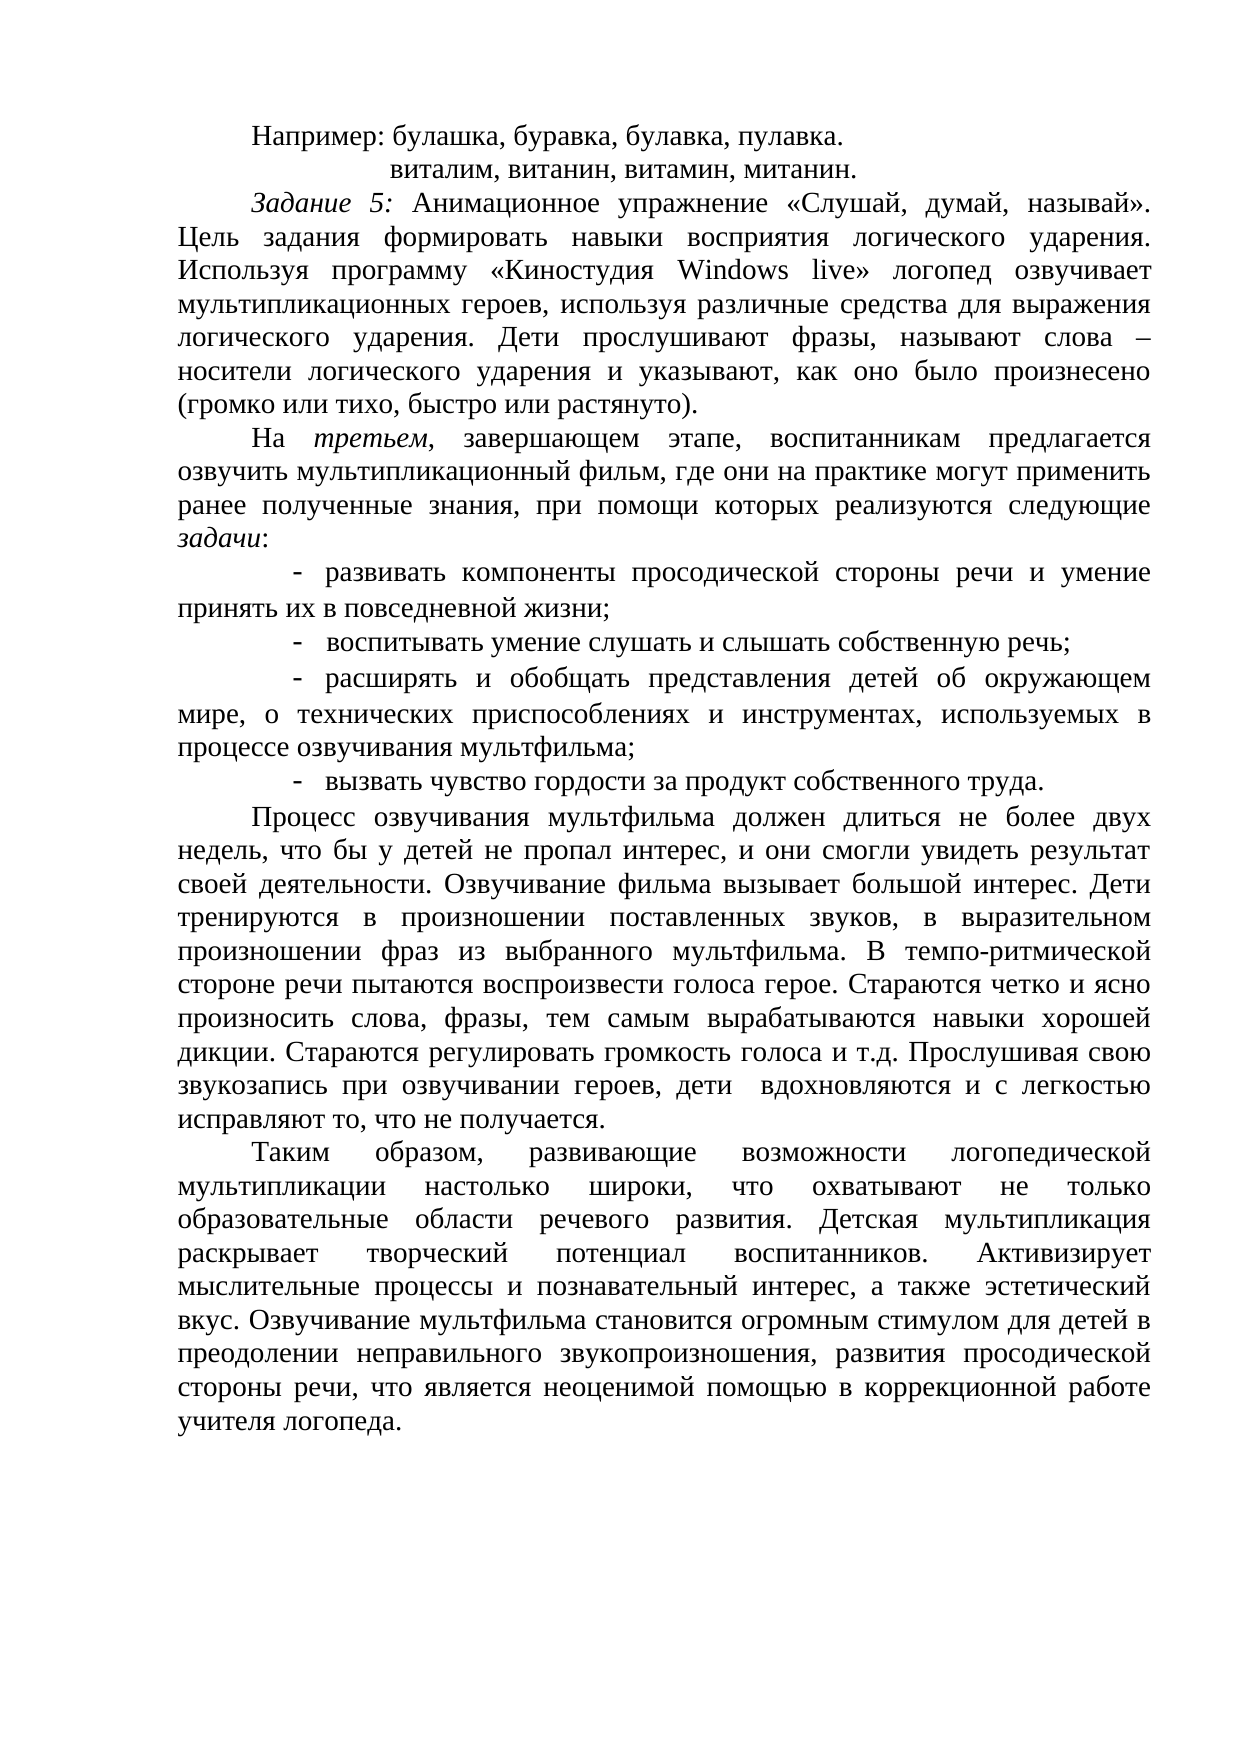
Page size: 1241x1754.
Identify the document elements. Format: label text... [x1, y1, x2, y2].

text виталим, витанин, витамин, митанин. [177, 152, 1152, 185]
list расширять и обобщать представления детей об окружающем мире, о технических приспособлениях и инструментах, используемых в процессе озвучивания мультфильма; [177, 660, 1152, 763]
text Задание 5: Анимационное упражнение «Слушай, думай, называй». Цель задания формировать навыки восприятия логического ударения. Используя программу «Киностудия Windows live» логопед озвучивает мультипликационных героев, используя различные средства для выражения логического ударения. Дети прослушивают фразы, называют слова – носители логического ударения и указывают, как оно было произнесено (громко или тихо, быстро или растянуто). [177, 185, 1152, 420]
list развивать компоненты просодической стороны речи и умение принять их в повседневной жизни; [177, 554, 1152, 624]
text На третьем, завершающем этапе, воспитанникам предлагается озвучить мультипликационный фильм, где они на практике могут применить ранее полученные знания, при помощи которых реализуются следующие задачи: [177, 420, 1152, 554]
list вызвать чувство гордости за продукт собственного труда. [177, 763, 1152, 799]
text Процесс озвучивания мультфильма должен длиться не более двух недель, что бы у детей не пропал интерес, и они смогли увидеть результат своей деятельности. Озвучивание фильма вызывает большой интерес. Дети тренируются в произношении поставленных звуков, в выразительном произношении фраз из выбранного мультфильма. В темпо-ритмической стороне речи пытаются воспроизвести голоса герое. Стараются четко и ясно произносить слова, фразы, тем самым вырабатываются навыки хорошей дикции. Стараются регулировать громкость голоса и т.д. Прослушивая свою звукозапись при озвучивании героев, дети вдохновляются и с легкостью исправляют то, что не получается. [177, 799, 1152, 1134]
list воспитывать умение слушать и слышать собственную речь; [288, 624, 1152, 660]
text Например: булашка, буравка, булавка, пулавка. [177, 118, 1152, 152]
text Таким образом, развивающие возможности логопедической мультипликации настолько широки, что охватывают не только образовательные области речевого развития. Детская мультипликация раскрывает творческий потенциал воспитанников. Активизирует мыслительные процессы и познавательный интерес, а также эстетический вкус. Озвучивание мультфильма становится огромным стимулом для детей в преодолении неправильного звукопроизношения, развития просодической стороны речи, что является неоценимой помощью в коррекционной работе учителя логопеда. [177, 1134, 1152, 1436]
